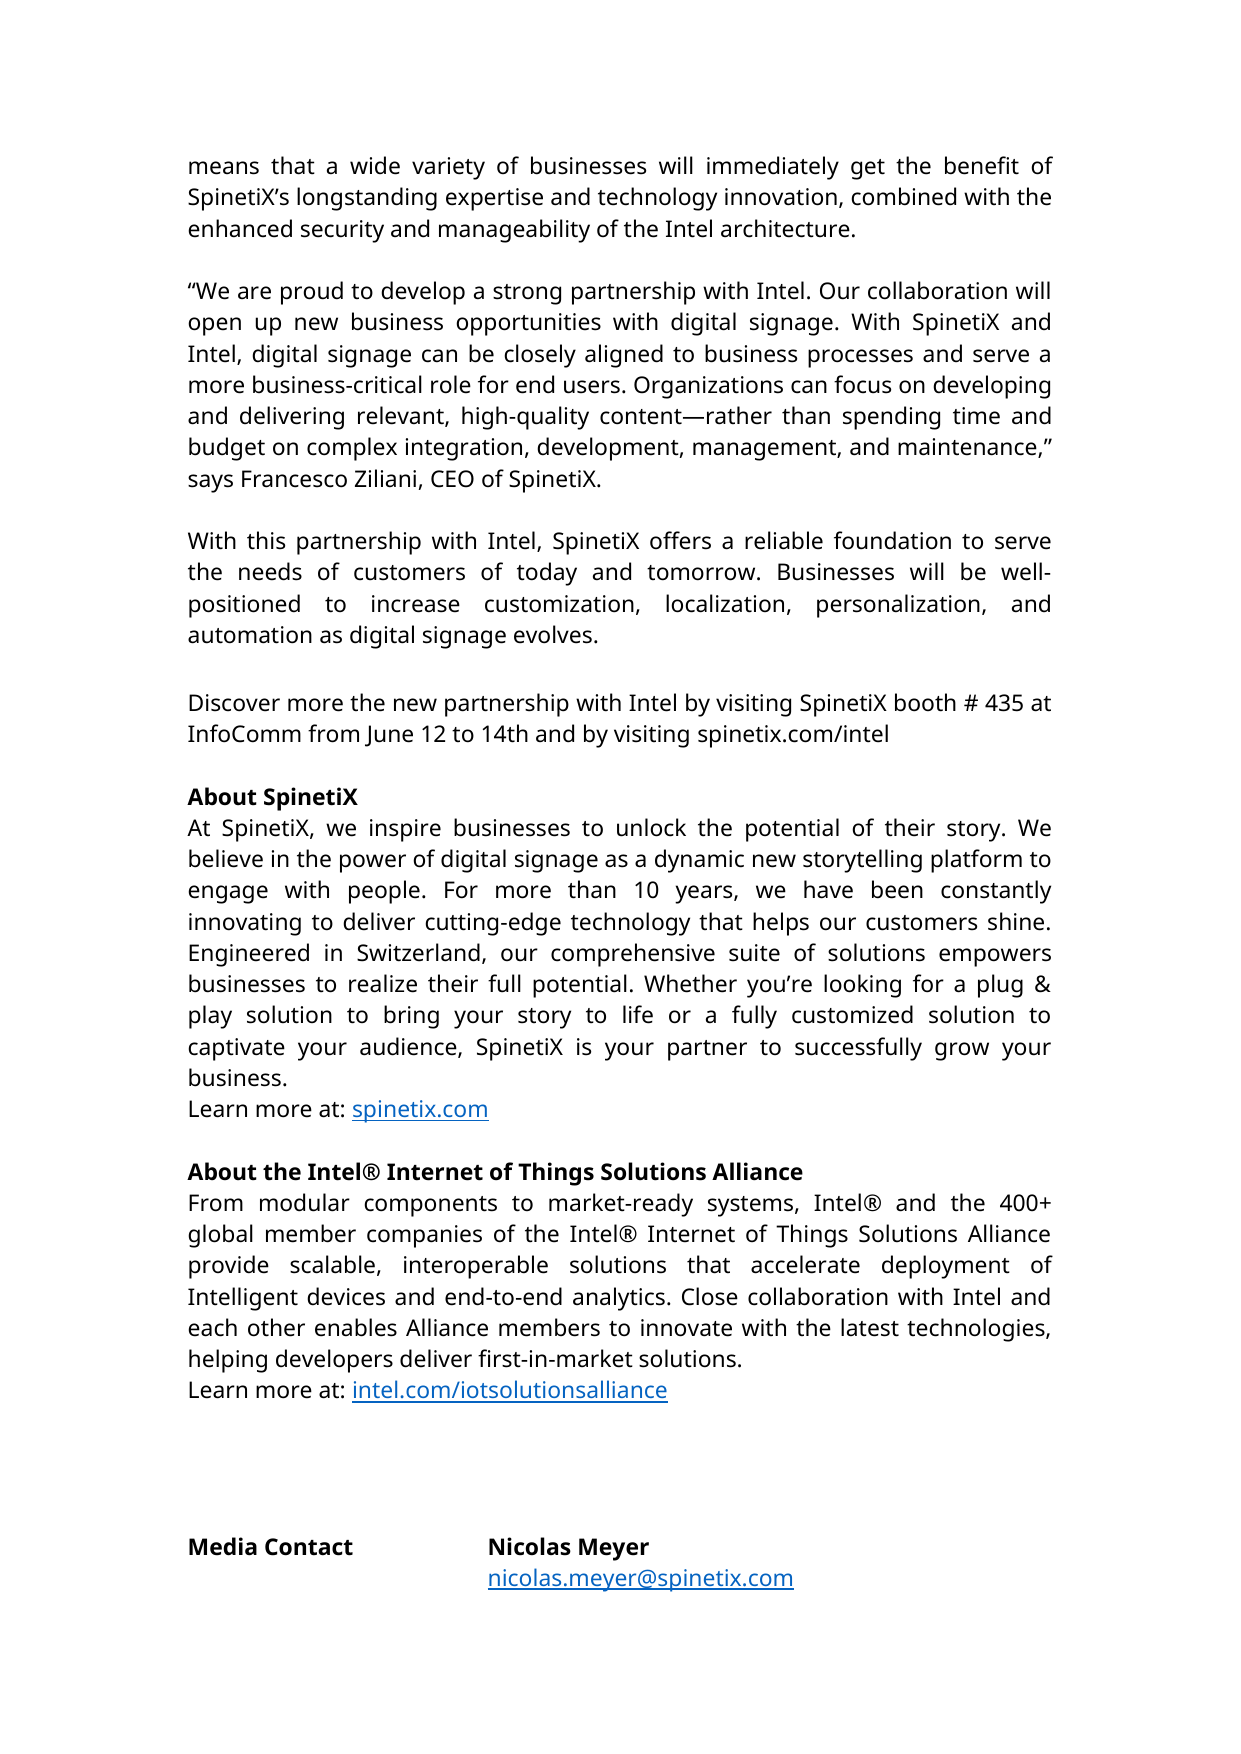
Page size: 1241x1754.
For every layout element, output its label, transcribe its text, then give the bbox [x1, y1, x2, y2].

text With this partnership with Intel, SpinetiX offers a reliable foundation to serve the needs of customers of today and tomorrow. Businesses will be well-positioned to increase customization, localization, personalization, and automation as digital signage evolves. [187, 525, 1053, 650]
text From modular components to market-ready systems, Intel® and the 400+ global member companies of the Intel® Internet of Things Solutions Alliance provide scalable, interoperable solutions that accelerate deployment of Intelligent devices and end-to-end analytics. Close collaboration with Intel and each other enables Alliance members to innovate with the latest technologies, helping developers deliver first-in-market solutions. [187, 1187, 1053, 1374]
text “We are proud to develop a strong partnership with Intel. Our collaboration will open up new business opportunities with digital signage. With SpinetiX and Intel, digital signage can be closely aligned to business processes and serve a more business-critical role for end users. Organizations can focus on developing and delivering relevant, high-quality content—rather than spending time and budget on complex integration, development, management, and maintenance,” says Francesco Ziliani, CEO of SpinetiX. [187, 275, 1053, 494]
text Media Contact Nicolas Meyer [187, 1531, 1053, 1562]
text Learn more at: spinetix.com [187, 1093, 1053, 1124]
text Learn more at: intel.com/iotsolutionsalliance [187, 1374, 1053, 1406]
text About the Intel® Internet of Things Solutions Alliance [187, 1156, 1053, 1187]
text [187, 150, 1053, 244]
text nicolas.meyer@spinetix.com [412, 1562, 1053, 1593]
text Discover more the new partnership with Intel by visiting SpinetiX booth # 435 at InfoComm from June 12 to 14th and by visiting spinetix.com/intel [187, 687, 1053, 749]
text At SpinetiX, we inspire businesses to unlock the potential of their story. We believe in the power of digital signage as a dynamic new storytelling platform to engage with people. For more than 10 years, we have been constantly innovating to deliver cutting-edge technology that helps our customers shine. Engineered in Switzerland, our comprehensive suite of solutions empowers businesses to realize their full potential. Whether you’re looking for a plug & play solution to bring your story to life or a fully customized solution to captivate your audience, SpinetiX is your partner to successfully grow your business. [187, 812, 1053, 1093]
text About SpinetiX [187, 781, 1053, 812]
